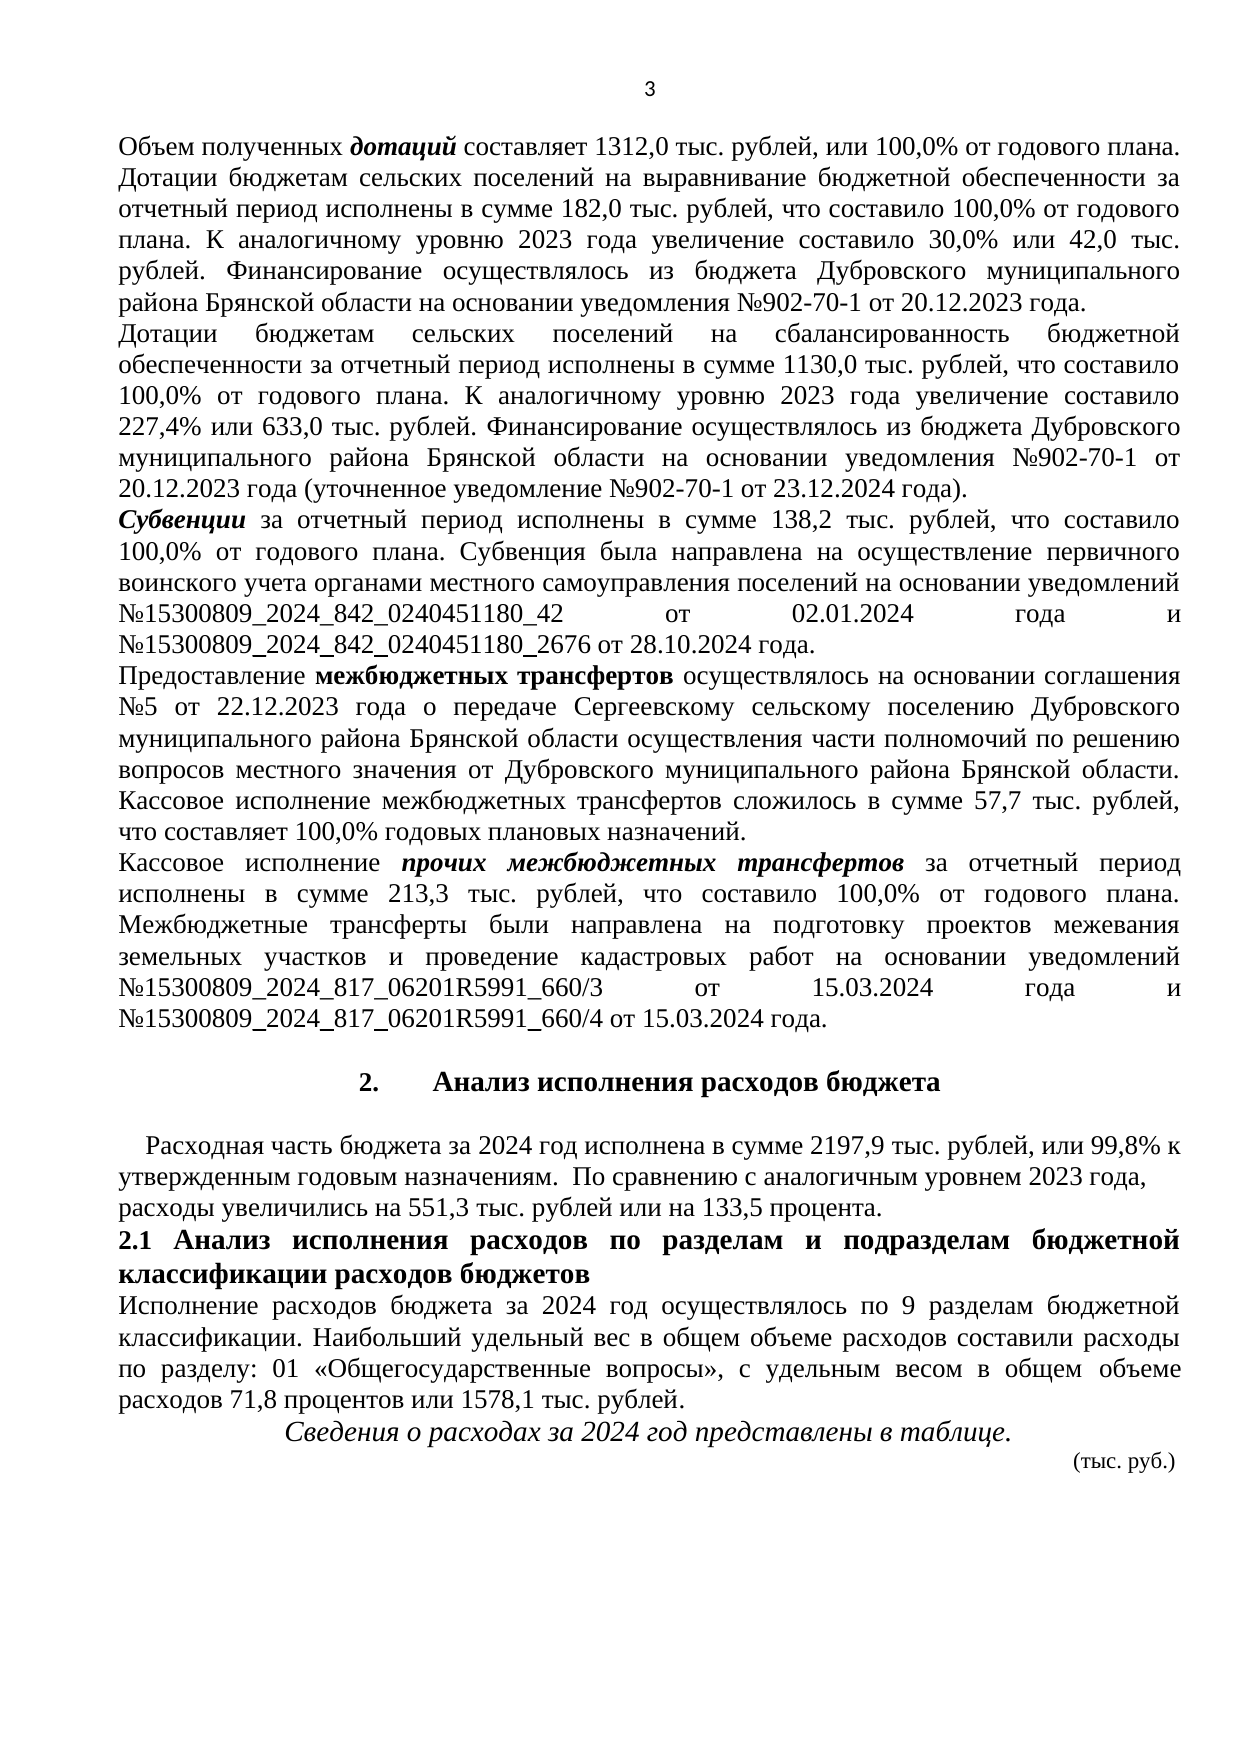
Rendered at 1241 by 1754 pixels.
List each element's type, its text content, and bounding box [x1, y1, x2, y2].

text Предоставление межбюджетных трансфертов осуществлялось на основании соглашения №5 от 22.12.2023 года о передаче Сергеевскому сельскому поселению Дубровского муниципального района Брянской области осуществления части полномочий по решению вопросов местного значения от Дубровского муниципального района Брянской области. Кассовое исполнение межбюджетных трансфертов сложилось в сумме 57,7 тыс. рублей, что составляет 100,0% годовых плановых назначений. [118, 659, 1181, 846]
text Кассовое исполнение прочих межбюджетных трансфертов за отчетный период исполнены в сумме 213,3 тыс. рублей, что составило 100,0% от годового плана. Межбюджетные трансферты были направлена на подготовку проектов межевания земельных участков и проведение кадастровых работ на основании уведомлений №15300809_2024_817_06201R5991_660/3 от 15.03.2024 года и №15300809_2024_817_06201R5991_660/4 от 15.03.2024 года. [118, 846, 1181, 1033]
list 2.1 Анализ исполнения расходов по разделам и подразделам бюджетной классификации расходов бюджетов [118, 1222, 1181, 1289]
text Сведения о расходах за 2024 год представлены в таблице. [118, 1414, 1181, 1448]
list Анализ исполнения расходов бюджета [118, 1064, 1181, 1098]
list Расходная часть бюджета за 2024 год исполнена в сумме 2197,9 тыс. рублей, или 99,8% к утвержденным годовым назначениям. По сравнению с аналогичным уровнем 2023 года, расходы увеличились на 551,3 тыс. рублей или на 133,5 процента. [118, 1129, 1181, 1222]
text Дотации бюджетам сельских поселений на сбалансированность бюджетной обеспеченности за отчетный период исполнены в сумме 1130,0 тыс. рублей, что составило 100,0% от годового плана. К аналогичному уровню 2023 года увеличение составило 227,4% или 633,0 тыс. рублей. Финансирование осуществлялось из бюджета Дубровского муниципального района Брянской области на основании уведомления №902-70-1 от 20.12.2023 года (уточненное уведомление №902-70-1 от 23.12.2024 года). [118, 317, 1181, 504]
text Объем полученных дотаций составляет 1312,0 тыс. рублей, или 100,0% от годового плана. Дотации бюджетам сельских поселений на выравнивание бюджетной обеспеченности за отчетный период исполнены в сумме 182,0 тыс. рублей, что составило 100,0% от годового плана. К аналогичному уровню 2023 года увеличение составило 30,0% или 42,0 тыс. рублей. Финансирование осуществлялось из бюджета Дубровского муниципального района Брянской области на основании уведомления №902-70-1 от 20.12.2023 года. [118, 130, 1181, 317]
text Исполнение расходов бюджета за 2024 год осуществлялось по 9 разделам бюджетной классификации. Наибольший удельный вес в общем объеме расходов составили расходы по разделу: 01 «Общегосударственные вопросы», с удельным весом в общем объеме расходов 71,8 процентов или 1578,1 тыс. рублей. [118, 1289, 1181, 1414]
text (тыс. руб.) [118, 1448, 1181, 1474]
text Субвенции за отчетный период исполнены в сумме 138,2 тыс. рублей, что составило 100,0% от годового плана. Субвенция была направлена на осуществление первичного воинского учета органами местного самоуправления поселений на основании уведомлений №15300809_2024_842_0240451180_42 от 02.01.2024 года и №15300809_2024_842_0240451180_2676 от 28.10.2024 года. [118, 504, 1181, 659]
